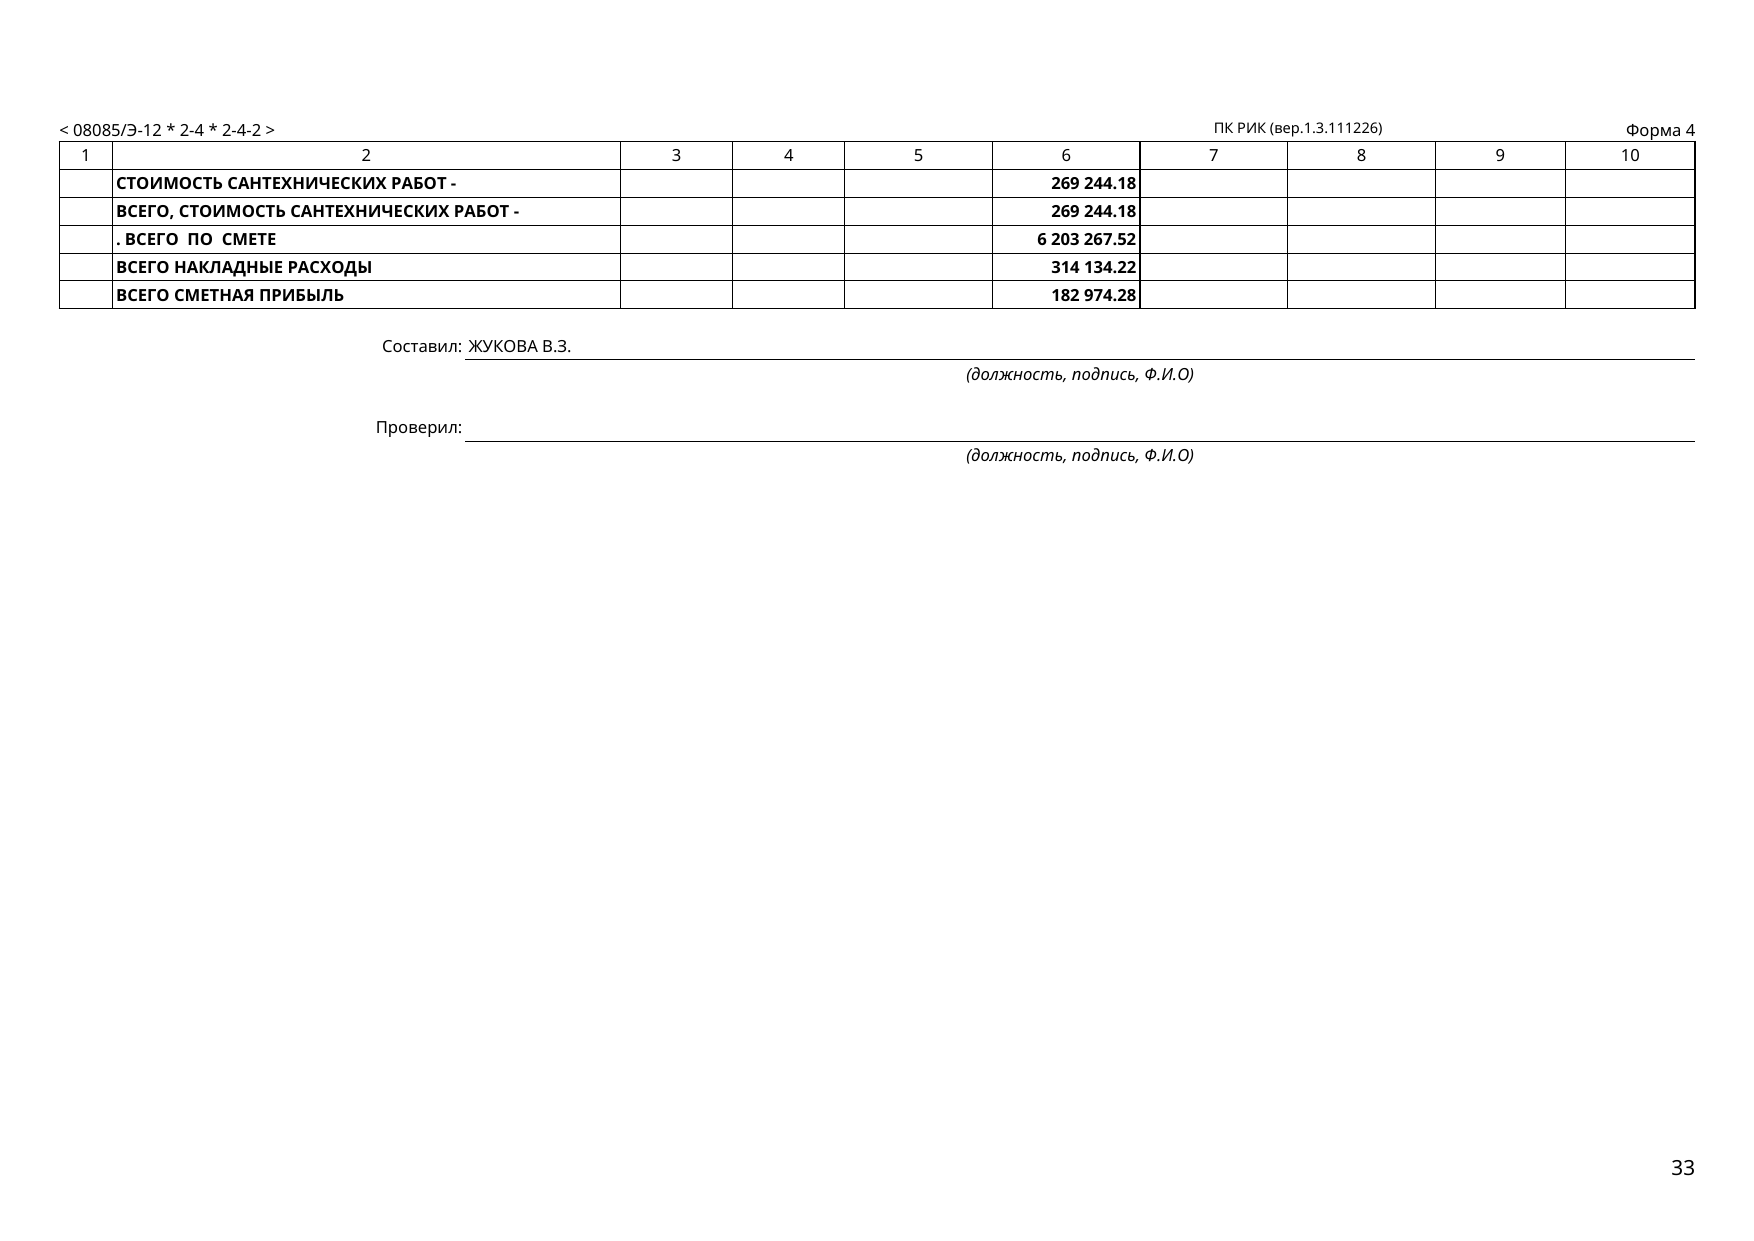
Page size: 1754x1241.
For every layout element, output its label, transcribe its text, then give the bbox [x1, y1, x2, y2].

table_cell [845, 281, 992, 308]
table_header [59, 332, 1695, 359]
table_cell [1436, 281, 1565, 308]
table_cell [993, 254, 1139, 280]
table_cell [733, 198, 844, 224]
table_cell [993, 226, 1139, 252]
table_header 5 [845, 142, 992, 169]
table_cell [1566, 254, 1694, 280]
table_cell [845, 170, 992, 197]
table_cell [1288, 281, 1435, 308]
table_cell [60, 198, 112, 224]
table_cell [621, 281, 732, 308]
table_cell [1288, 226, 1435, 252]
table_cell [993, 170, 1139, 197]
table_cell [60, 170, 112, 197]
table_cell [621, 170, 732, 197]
table_header 3 [621, 142, 732, 169]
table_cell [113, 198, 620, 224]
table_header 9 [1436, 142, 1565, 169]
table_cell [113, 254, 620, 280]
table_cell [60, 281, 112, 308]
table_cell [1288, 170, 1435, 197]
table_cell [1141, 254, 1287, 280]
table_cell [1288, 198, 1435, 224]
table_header 4 [733, 142, 844, 169]
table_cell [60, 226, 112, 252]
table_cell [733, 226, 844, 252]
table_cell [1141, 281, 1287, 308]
table_header 2 [113, 142, 620, 169]
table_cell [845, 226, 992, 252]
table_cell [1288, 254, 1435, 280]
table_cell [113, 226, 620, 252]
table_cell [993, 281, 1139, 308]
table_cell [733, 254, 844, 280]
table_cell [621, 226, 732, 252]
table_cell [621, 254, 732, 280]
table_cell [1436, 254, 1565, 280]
table_header 8 [1288, 142, 1435, 169]
table_header 10 [1566, 142, 1694, 169]
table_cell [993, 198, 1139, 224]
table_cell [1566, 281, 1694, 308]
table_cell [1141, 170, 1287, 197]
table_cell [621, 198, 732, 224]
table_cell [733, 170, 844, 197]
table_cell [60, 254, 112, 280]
table_header 7 [1141, 142, 1287, 169]
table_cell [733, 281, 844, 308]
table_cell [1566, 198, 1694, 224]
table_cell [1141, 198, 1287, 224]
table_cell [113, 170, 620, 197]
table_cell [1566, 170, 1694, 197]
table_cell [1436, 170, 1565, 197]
table_header 6 [993, 142, 1139, 169]
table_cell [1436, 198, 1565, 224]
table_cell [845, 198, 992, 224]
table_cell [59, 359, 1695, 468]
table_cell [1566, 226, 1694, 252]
table_header 1 [60, 142, 112, 169]
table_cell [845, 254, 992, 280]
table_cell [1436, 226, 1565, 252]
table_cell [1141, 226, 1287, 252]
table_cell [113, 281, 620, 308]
